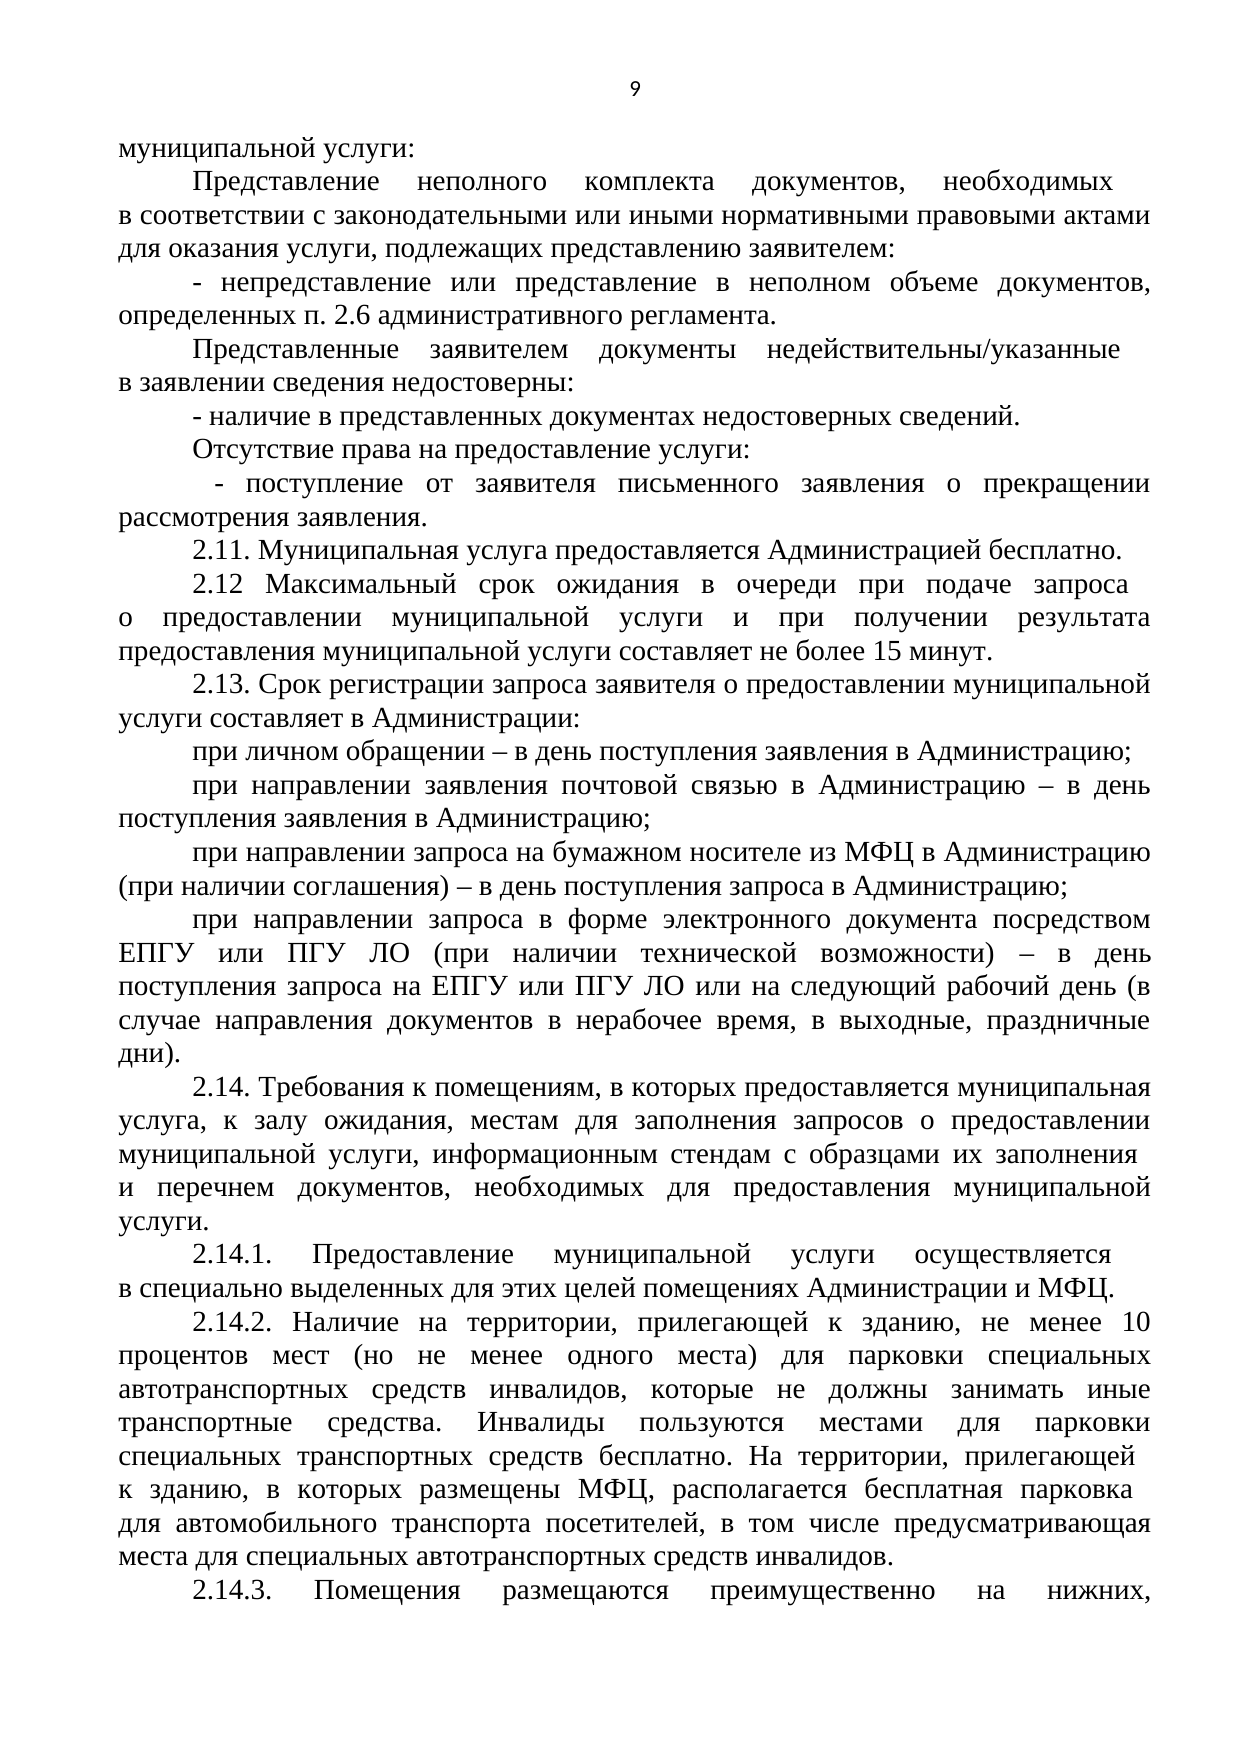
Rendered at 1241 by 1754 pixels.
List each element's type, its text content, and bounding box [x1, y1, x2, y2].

text - непредставление или представление в неполном объеме документов, определенных п. 2.6 административного регламента. [118, 264, 1152, 331]
text при личном обращении – в день поступления заявления в Администрацию; [118, 733, 1152, 767]
text 2.14.2. Наличие на территории, прилегающей к зданию, не менее 10 процентов мест (но не менее одного места) для парковки специальных автотранспортных средств инвалидов, которые не должны занимать иные транспортные средства. Инвалиды пользуются местами для парковки специальных транспортных средств бесплатно. На территории, прилегающей к зданию, в которых размещены МФЦ, располагается бесплатная парковка для автомобильного транспорта посетителей, в том числе предусматривающая места для специальных автотранспортных средств инвалидов. [118, 1304, 1152, 1572]
text 2.12 Максимальный срок ожидания в очереди при подаче запроса о предоставлении муниципальной услуги и при получении результата предоставления муниципальной услуги составляет не более 15 минут. [118, 566, 1152, 666]
text 2.11. Муниципальная услуга предоставляется Администрацией бесплатно. [118, 532, 1152, 566]
text Представленные заявителем документы недействительны/указанные в заявлении сведения недостоверны: [118, 331, 1152, 398]
text 2.13. Срок регистрации запроса заявителя о предоставлении муниципальной услуги составляет в Администрации: [118, 666, 1152, 733]
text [118, 1572, 1152, 1606]
text при направлении запроса в форме электронного документа посредством ЕПГУ или ПГУ ЛО (при наличии технической возможности) – в день поступления запроса на ЕПГУ или ПГУ ЛО или на следующий рабочий день (в случае направления документов в нерабочее время, в выходные, праздничные дни). [118, 901, 1152, 1069]
text - наличие в представленных документах недостоверных сведений. [118, 398, 1152, 432]
text Отсутствие права на предоставление услуги: [118, 432, 1152, 465]
text при направлении запроса на бумажном носителе из МФЦ в Администрацию (при наличии соглашения) – в день поступления запроса в Администрацию; [118, 834, 1152, 901]
text - поступление от заявителя письменного заявления о прекращении рассмотрения заявления. [118, 465, 1152, 532]
text при направлении заявления почтовой связью в Администрацию – в день поступления заявления в Администрацию; [118, 767, 1152, 834]
text 2.14.1. Предоставление муниципальной услуги осуществляется в специально выделенных для этих целей помещениях Администрации и МФЦ. [118, 1237, 1152, 1304]
text Представление неполного комплекта документов, необходимых в соответствии с законодательными или иными нормативными правовыми актами для оказания услуги, подлежащих представлению заявителем: [118, 163, 1152, 264]
text 2.14. Требования к помещениям, в которых предоставляется муниципальная услуга, к залу ожидания, местам для заполнения запросов о предоставлении муниципальной услуги, информационным стендам с образцами их заполнения и перечнем документов, необходимых для предоставления муниципальной услуги. [118, 1069, 1152, 1237]
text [118, 130, 1152, 163]
